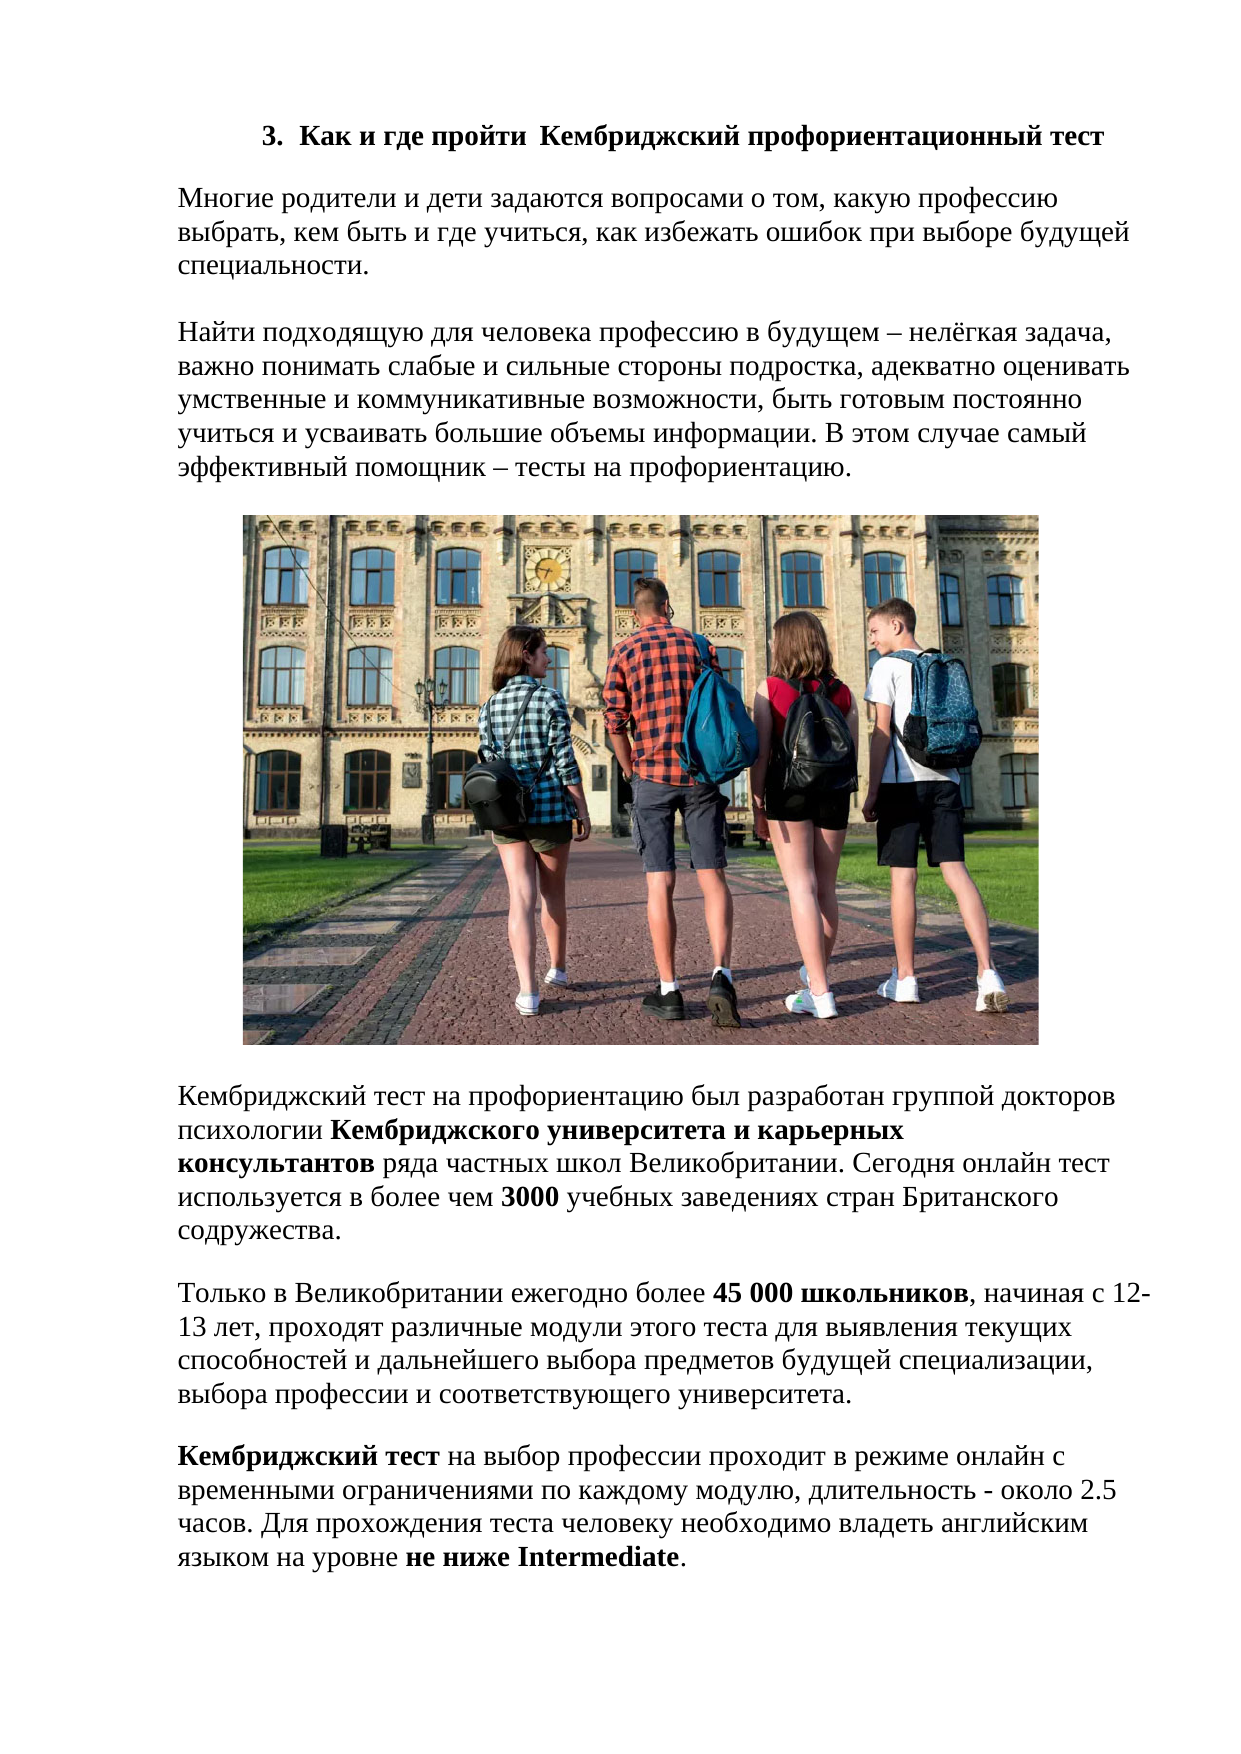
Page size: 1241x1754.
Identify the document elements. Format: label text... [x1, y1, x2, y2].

text Многие родители и дети задаются вопросами о том, какую профессию выбрать, кем быть и где учиться, как избежать ошибок при выборе будущей специальности. [177, 180, 1152, 281]
text Кембриджский тест на профориентацию был разработан группой докторов психологии Кембриджского университета и карьерных консультантов ряда частных школ Великобритании. Сегодня онлайн тест используется в более чем 3000 учебных заведениях стран Британского содружества. [177, 1045, 1152, 1246]
text Кембриджский тест на выбор профессии проходит в режиме онлайн с временными ограничениями по каждому модулю, длительность - около 2.5 часов. Для прохождения теста человеку необходимо владеть английским языком на уровне не ниже Intermediate. [177, 1438, 1152, 1573]
text Найти подходящую для человека профессию в будущем – нелёгкая задача, важно понимать слабые и сильные стороны подростка, адекватно оценивать умственные и коммуникативные возможности, быть готовым постоянно учиться и усваивать большие объемы информации. В этом случае самый эффективный помощник – тесты на профориентацию. [177, 281, 1152, 482]
text Только в Великобритании ежегодно более 45 000 школьников, начиная с 12-13 лет, проходят различные модули этого теста для выявления текущих способностей и дальнейшего выбора предметов будущей специализации, выбора профессии и соответствующего университета. [177, 1275, 1152, 1409]
picture [242, 515, 1039, 1045]
list Как и где пройти Кембриджский профориентационный тест [215, 118, 1152, 152]
